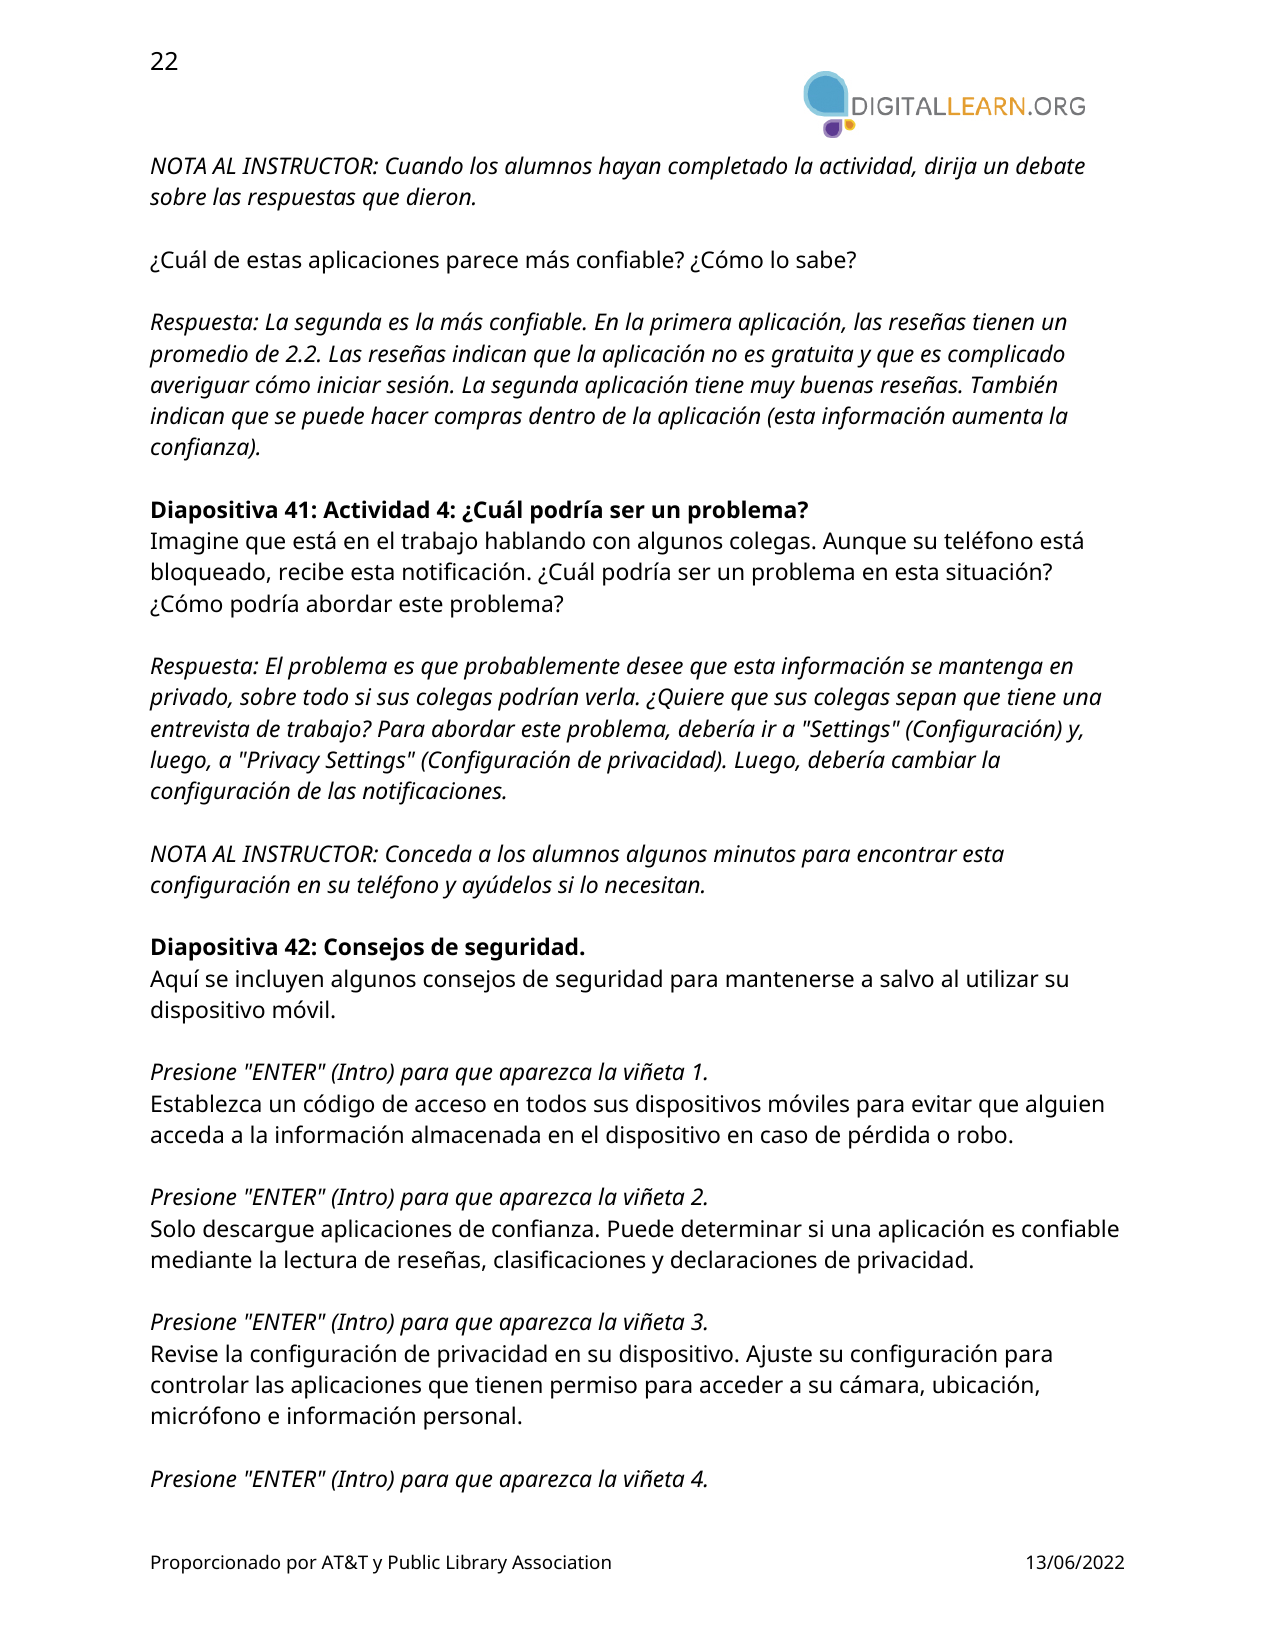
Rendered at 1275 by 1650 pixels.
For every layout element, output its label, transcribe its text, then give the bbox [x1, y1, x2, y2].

text Presione "ENTER" (Intro) para que aparezca la viñeta 1. [150, 1056, 1125, 1087]
text Aquí se incluyen algunos consejos de seguridad para mantenerse a salvo al utilizar su dispositivo móvil. [150, 962, 1125, 1025]
text Respuesta: El problema es que probablemente desee que esta información se mantenga en privado, sobre todo si sus colegas podrían verla. ¿Quiere que sus colegas sepan que tiene una entrevista de trabajo? Para abordar este problema, debería ir a "Settings" (Configuración) y, luego, a "Privacy Settings" (Configuración de privacidad). Luego, debería cambiar la configuración de las notificaciones. [150, 650, 1125, 806]
picture [803, 71, 1085, 138]
text Respuesta: La segunda es la más confiable. En la primera aplicación, las reseñas tienen un promedio de 2.2. Las reseñas indican que la aplicación no es gratuita y que es complicado averiguar cómo iniciar sesión. La segunda aplicación tiene muy buenas reseñas. También indican que se puede hacer compras dentro de la aplicación (esta información aumenta la confianza). [150, 306, 1125, 462]
text Diapositiva 41: Actividad 4: ¿Cuál podría ser un problema? [150, 494, 1125, 525]
text Solo descargue aplicaciones de confianza. Puede determinar si una aplicación es confiable mediante la lectura de reseñas, clasificaciones y declaraciones de privacidad. [150, 1212, 1125, 1275]
text Revise la configuración de privacidad en su dispositivo. Ajuste su configuración para controlar las aplicaciones que tienen permiso para acceder a su cámara, ubicación, micrófono e información personal. [150, 1337, 1125, 1431]
text ¿Cuál de estas aplicaciones parece más confiable? ¿Cómo lo sabe? [150, 244, 1125, 275]
text Diapositiva 42: Consejos de seguridad. [150, 931, 1125, 962]
text NOTA AL INSTRUCTOR: Cuando los alumnos hayan completado la actividad, dirija un debate sobre las respuestas que dieron. [150, 150, 1125, 212]
text Imagine que está en el trabajo hablando con algunos colegas. Aunque su teléfono está bloqueado, recibe esta notificación. ¿Cuál podría ser un problema en esta situación? ¿Cómo podría abordar este problema? [150, 525, 1125, 619]
text Establezca un código de acceso en todos sus dispositivos móviles para evitar que alguien acceda a la información almacenada en el dispositivo en caso de pérdida o robo. [150, 1087, 1125, 1150]
text Presione "ENTER" (Intro) para que aparezca la viñeta 4. [150, 1462, 1125, 1494]
text NOTA AL INSTRUCTOR: Conceda a los alumnos algunos minutos para encontrar esta configuración en su teléfono y ayúdelos si lo necesitan. [150, 837, 1125, 900]
text Presione "ENTER" (Intro) para que aparezca la viñeta 3. [150, 1306, 1125, 1337]
text Presione "ENTER" (Intro) para que aparezca la viñeta 2. [150, 1181, 1125, 1212]
